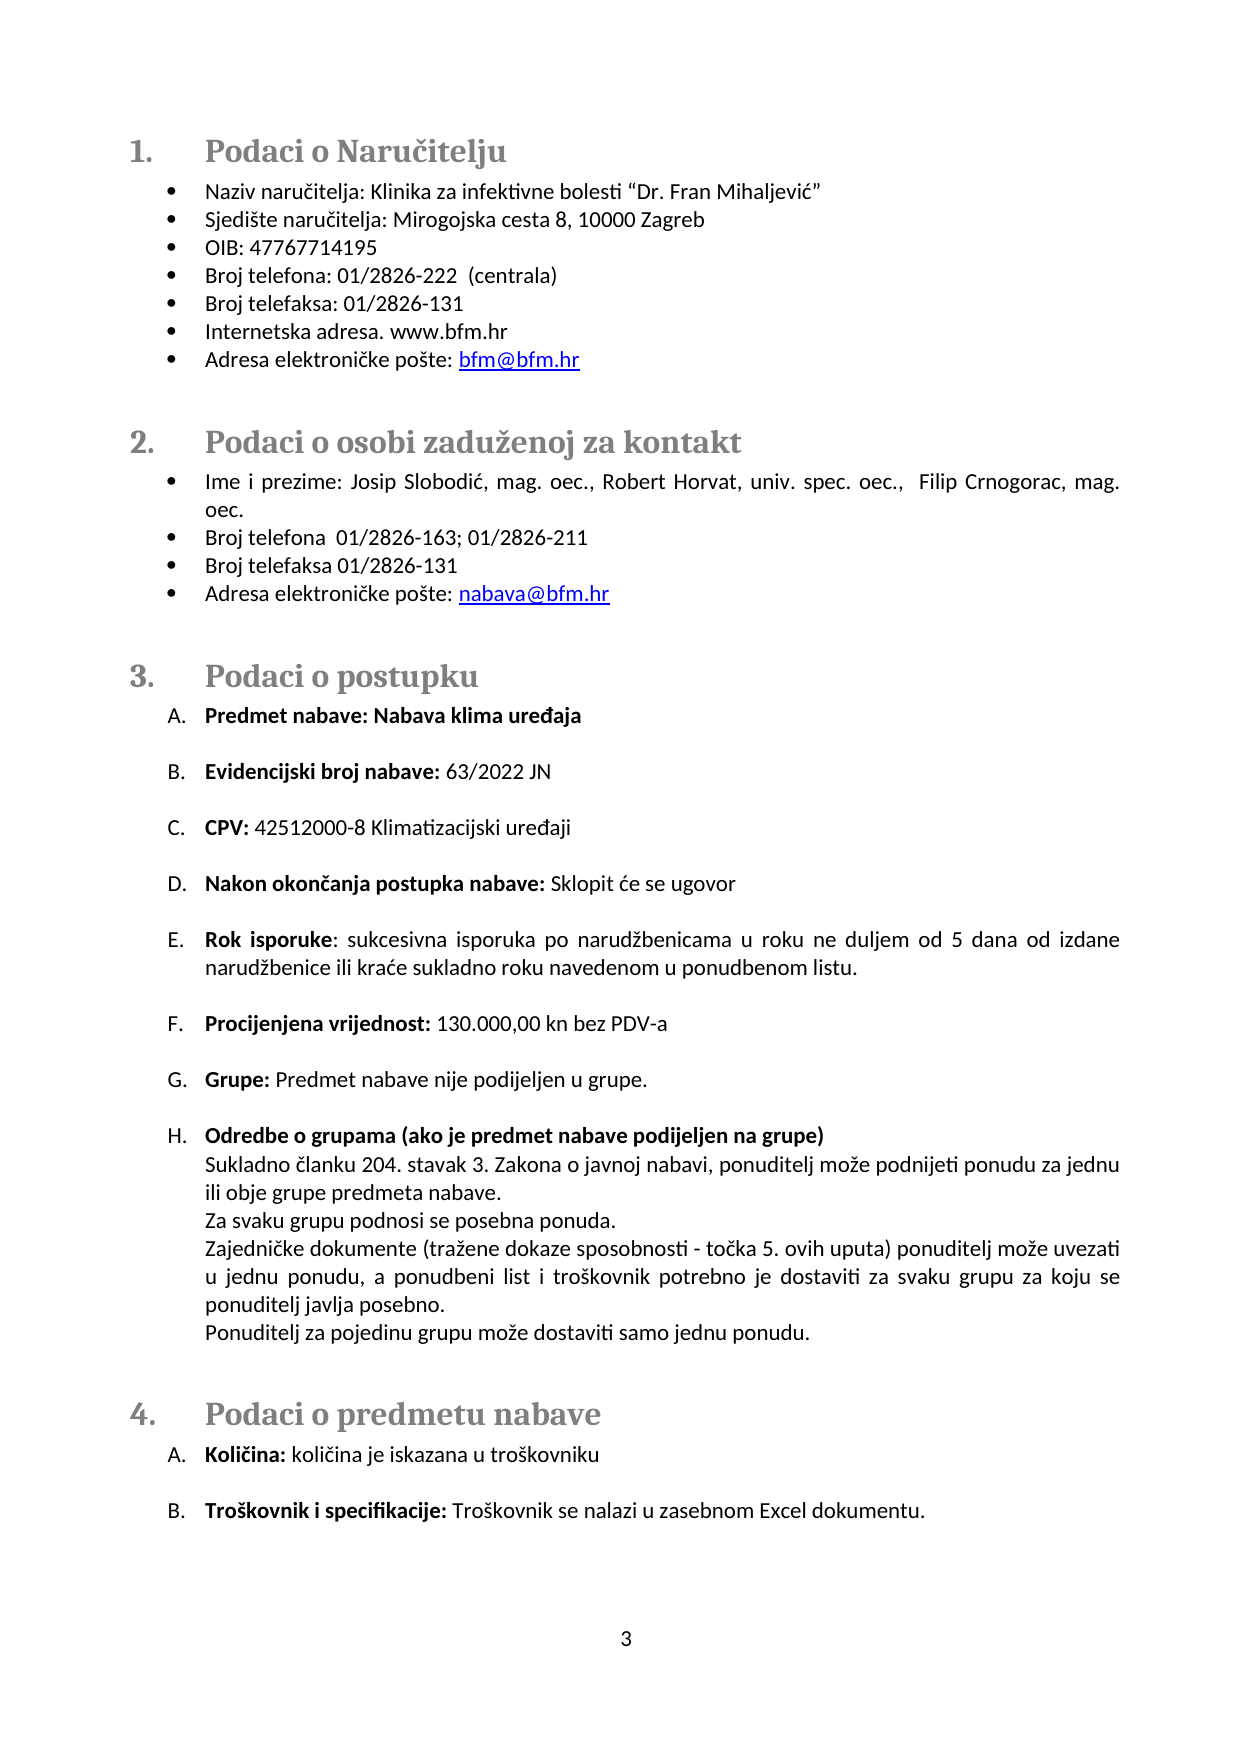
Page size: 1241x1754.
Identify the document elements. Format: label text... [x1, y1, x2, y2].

text Za svaku grupu podnosi se posebna ponuda. [205, 1206, 1122, 1234]
list Broj telefona: 01/2826-222 (centrala) [167, 261, 1122, 289]
list CPV: 42512000-8 Klimatizacijski uređaji [167, 813, 1122, 841]
list Sjedište naručitelja: Mirogojska cesta 8, 10000 Zagreb [167, 205, 1122, 233]
list Rok isporuke: sukcesivna isporuka po narudžbenicama u roku ne duljem od 5 dana od izdane narudžbenice ili kraće sukladno roku navedenom u ponudbenom listu. [167, 926, 1122, 982]
list Naziv naručitelja: Klinika za infektivne bolesti “Dr. Fran Mihaljević” [167, 177, 1122, 205]
list Evidencijski broj nabave: 63/2022 JN [167, 757, 1122, 785]
text Podaci o postupku [130, 657, 1122, 696]
list Adresa elektroničke pošte: nabava@bfm.hr [167, 579, 1122, 607]
list Ime i prezime: Josip Slobodić, mag. oec., Robert Horvat, univ. spec. oec., Filip Crnogorac, mag. oec. [167, 467, 1122, 523]
list OIB: 47767714195 [167, 233, 1122, 261]
list Troškovnik i specifikacije: Troškovnik se nalazi u zasebnom Excel dokumentu. [167, 1496, 1122, 1524]
text Zajedničke dokumente (tražene dokaze sposobnosti - točka 5. ovih uputa) ponuditelj može uvezati u jednu ponudu, a ponudbeni list i troškovnik potrebno je dostaviti za svaku grupu za koju se ponuditelj javlja posebno. [205, 1234, 1122, 1318]
list Broj telefona 01/2826-163; 01/2826-211 [167, 523, 1122, 551]
text Sukladno članku 204. stavak 3. Zakona o javnoj nabavi, ponuditelj može podnijeti ponudu za jednu ili obje grupe predmeta nabave. [205, 1150, 1122, 1206]
list Broj telefaksa: 01/2826-131 [167, 289, 1122, 317]
list Procijenjena vrijednost: 130.000,00 kn bez PDV-a [167, 1009, 1122, 1038]
list Predmet nabave: Nabava klima uređaja [167, 701, 1122, 729]
list Internetska adresa. www.bfm.hr [167, 317, 1122, 345]
list Adresa elektroničke pošte: bfm@bfm.hr [167, 345, 1122, 373]
list Odredbe o grupama (ako je predmet nabave podijeljen na grupe) [167, 1122, 1122, 1150]
list Grupe: Predmet nabave nije podijeljen u grupe. [167, 1066, 1122, 1094]
list Količina: količina je iskazana u troškovniku [167, 1440, 1122, 1468]
text Podaci o predmetu nabave [130, 1396, 1122, 1434]
text Ponuditelj za pojedinu grupu može dostaviti samo jednu ponudu. [205, 1318, 1122, 1346]
text Podaci o Naručitelju [130, 133, 1122, 171]
list Nakon okončanja postupka nabave: Sklopit će se ugovor [167, 869, 1122, 897]
text Podaci o osobi zaduženoj za kontakt [130, 423, 1122, 461]
list Broj telefaksa 01/2826-131 [167, 551, 1122, 579]
